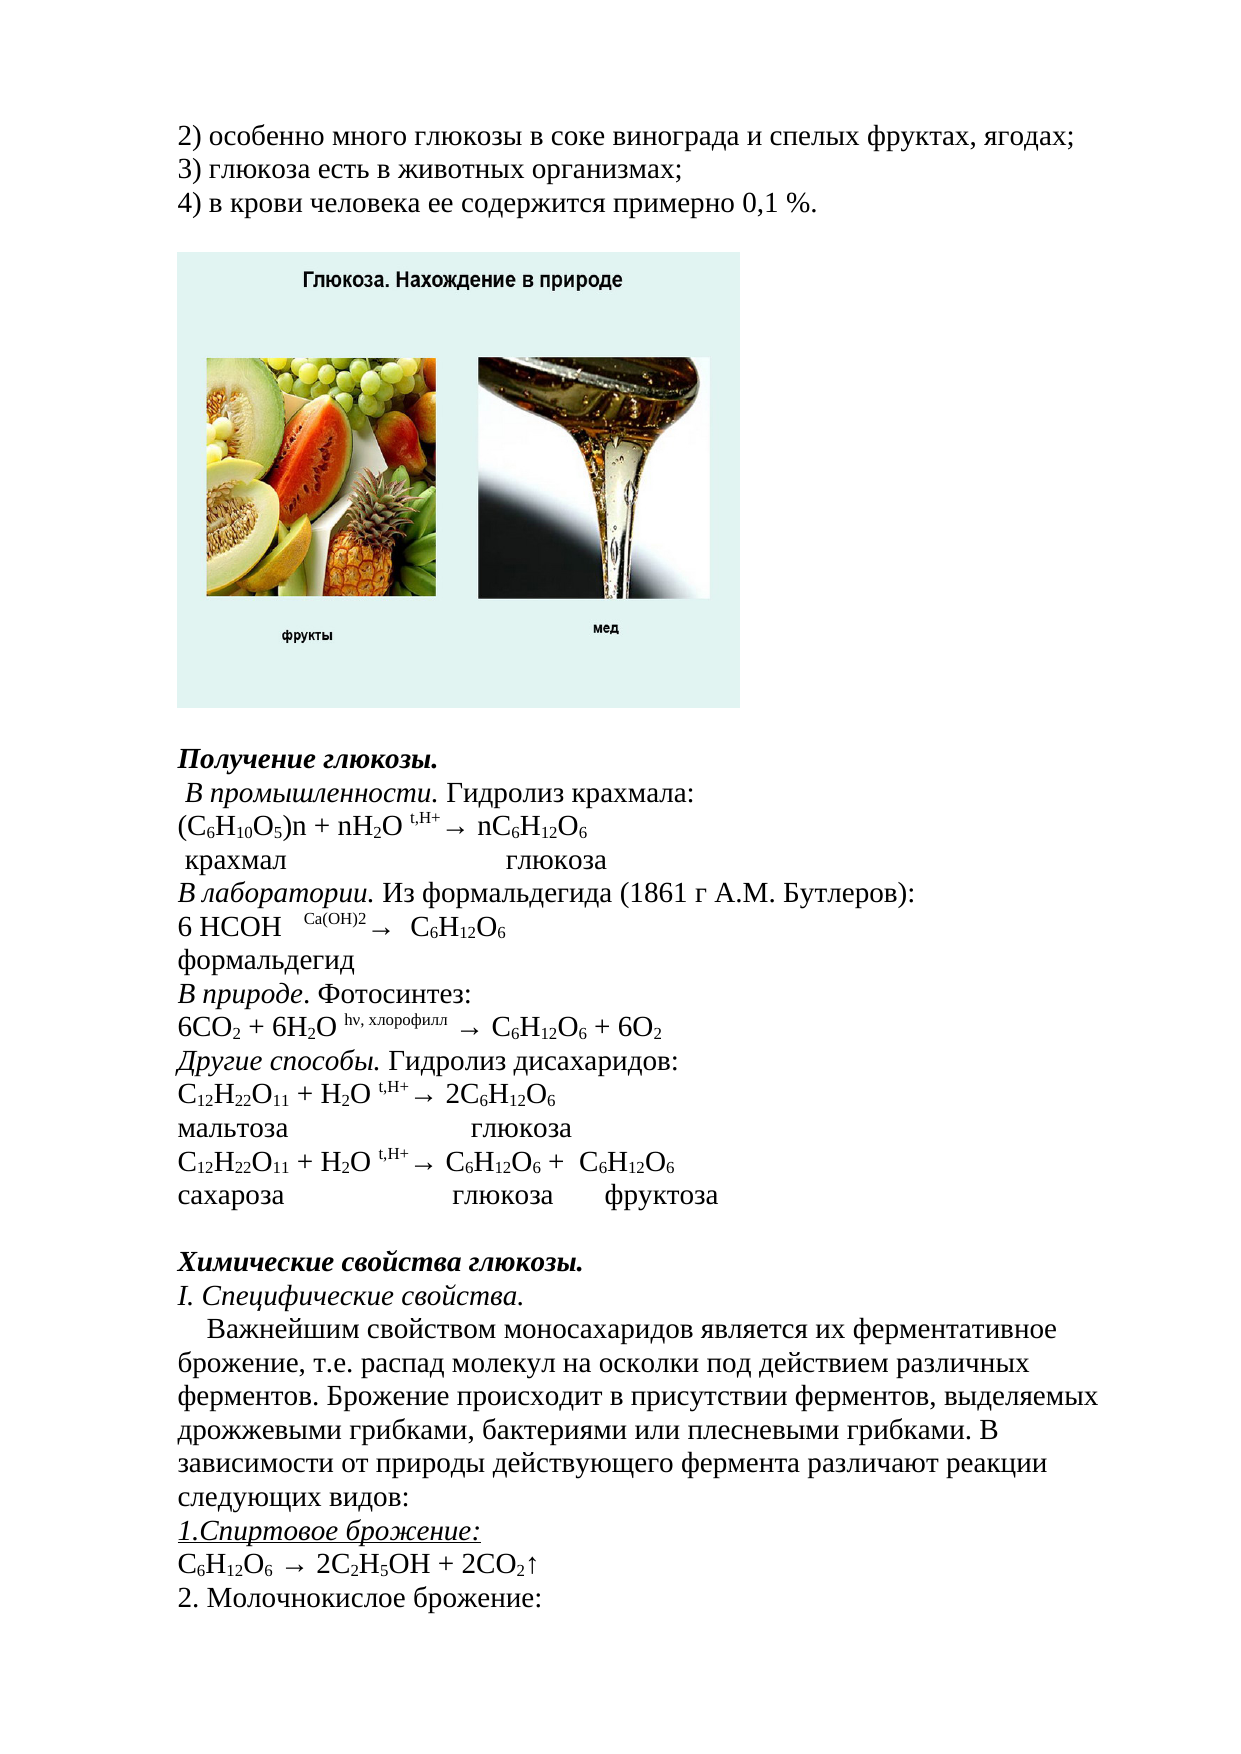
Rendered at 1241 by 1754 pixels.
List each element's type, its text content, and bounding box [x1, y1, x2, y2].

text C12H22O11 + H2O t,H+→ 2C6H12O6 [177, 1077, 1152, 1110]
text мальтоза глюкоза [177, 1110, 1152, 1144]
text 6 HCOH Ca(OH)2→ C6H12O6 [177, 909, 1152, 942]
text Важнейшим свойством моносахаридов является их ферментативное брожение, т.е. распад молекул на осколки под действием различных ферментов. Брожение происходит в присутствии ферментов, выделяемых дрожжевыми грибками, бактериями или плесневыми грибками. В зависимости от природы действующего фермента различают реакции следующих видов: [177, 1311, 1152, 1513]
text C12H22O11 + H2O t,H+→ C6H12O6 + C6H12O6 [177, 1144, 1152, 1177]
text C6H12O6 → 2C2H5OH + 2CO2↑ [177, 1546, 1152, 1580]
text Химические свойства глюкозы. [177, 1244, 1152, 1278]
text I. Специфические свойства. [177, 1278, 1152, 1311]
text В природе. Фотосинтез: [177, 976, 1152, 1009]
text сахароза глюкоза фруктоза [177, 1177, 1152, 1211]
text 6CO2 + 6H2O hν, хлорофилл → C6H12O6 + 6O2 [177, 1009, 1152, 1043]
text 4) в крови человека ее содержится примерно 0,1 %. [177, 185, 1152, 219]
text крахмал глюкоза [177, 842, 1152, 875]
picture [177, 252, 740, 708]
text 1.Спиртовое брожение: [177, 1513, 1152, 1546]
text Получение глюкозы. [177, 741, 1152, 775]
text 3) глюкоза есть в животных организмах; [177, 152, 1152, 185]
text 2) особенно много глюкозы в соке винограда и спелых фруктах, ягодах; [177, 118, 1152, 152]
text Другие способы. Гидролиз дисахаридов: [177, 1043, 1152, 1077]
text (C6H10O5)n + nH2O t,H+→ nC6H12O6 [177, 808, 1152, 842]
text 2. Молочнокислое брожение: [177, 1580, 1152, 1613]
text формальдегид [177, 942, 1152, 976]
text В промышленности. Гидролиз крахмала: [177, 775, 1152, 808]
text В лаборатории. Из формальдегида (1861 г А.М. Бутлеров): [177, 875, 1152, 909]
